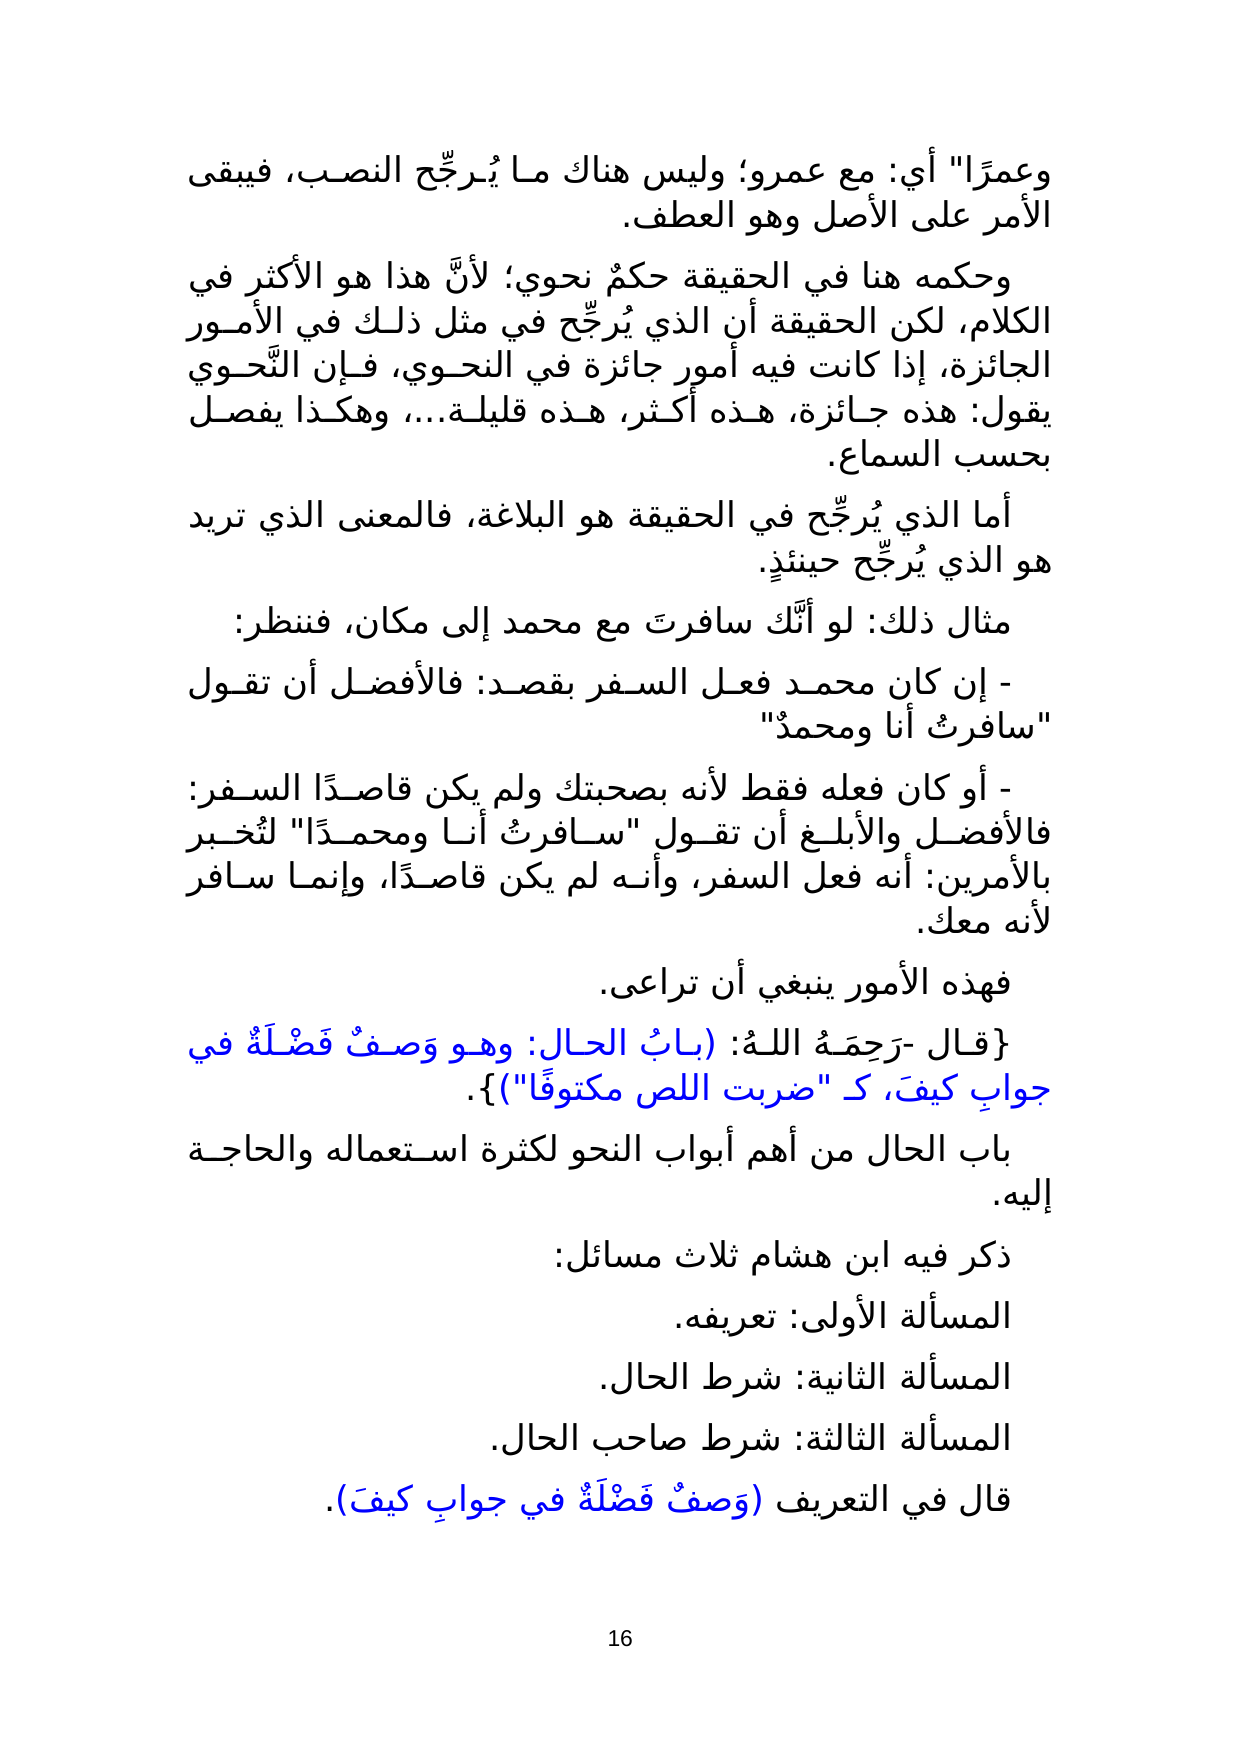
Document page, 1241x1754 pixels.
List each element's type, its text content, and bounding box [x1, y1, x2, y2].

text باب الحال من أهم أبواب النحو لكثرة استعماله والحاجة إليه. [187, 1128, 1053, 1214]
text المسألة الثالثة: شرط صاحب الحال. [187, 1417, 1053, 1459]
text فهذه الأمور ينبغي أن تراعى. [187, 962, 1053, 1003]
text قال في التعريف (وَصفٌ فَضْلَةٌ في جوابِ كيفَ). [187, 1479, 1053, 1520]
text المسألة الأولى: تعريفه. [187, 1295, 1053, 1336]
text ذكر فيه ابن هشام ثلاث مسائل: [187, 1234, 1053, 1275]
text مثال ذلك: لو أنَّك سافرتَ مع محمد إلى مكان، فننظر: [187, 600, 1053, 642]
text وحكمه هنا في الحقيقة حكمٌ نحوي؛ لأنَّ هذا هو الأكثر في الكلام، لكن الحقيقة أن الذي يُرجِّح في مثل ذلك في الأمور الجائزة، إذا كانت فيه أمور جائزة في النحوي، فإن النَّحوي يقول: هذه جائزة، هذه أكثر، هذه قليلة...، وهكذا يفصل بحسب السماع. [187, 256, 1053, 475]
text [187, 150, 1053, 236]
text {قال -رَحِمَهُ اللهُ: (بابُ الحال: وهو وَصفٌ فَضْلَةٌ في جوابِ كيفَ، كـ "ضربت اللص مكتوفًا")}. [187, 1023, 1053, 1108]
text - إن كان محمد فعل السفر بقصد: فالأفضل أن تقول "سافرتُ أنا ومحمدٌ" [187, 661, 1053, 747]
text أما الذي يُرجِّح في الحقيقة هو البلاغة، فالمعنى الذي تريد هو الذي يُرجِّح حينئذٍ. [187, 495, 1053, 580]
text - أو كان فعله فقط لأنه بصحبتك ولم يكن قاصدًا السفر: فالأفضل والأبلغ أن تقول "سافرتُ أنا ومحمدًا" لتُخبر بالأمرين: أنه فعل السفر، وأنه لم يكن قاصدًا، وإنما سافر لأنه معك. [187, 767, 1053, 942]
text المسألة الثانية: شرط الحال. [187, 1356, 1053, 1398]
